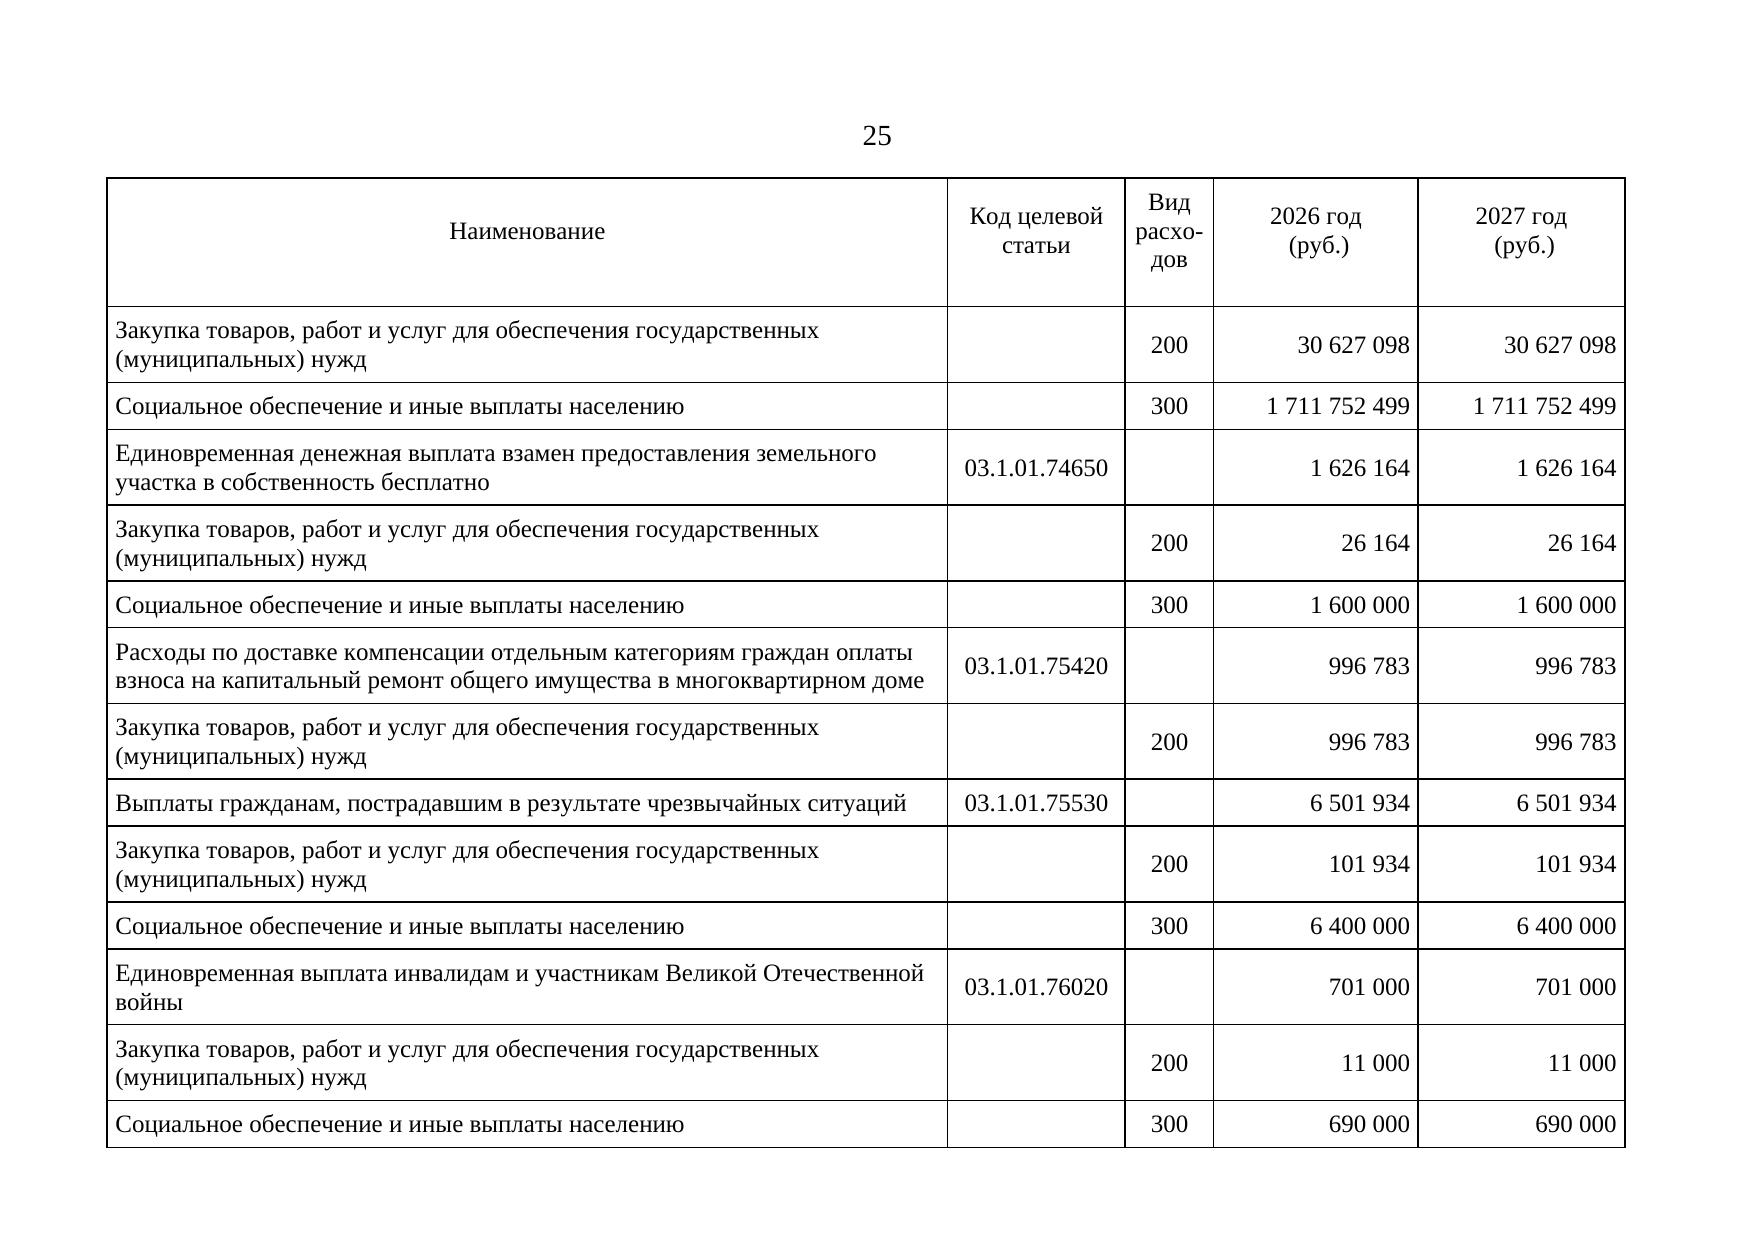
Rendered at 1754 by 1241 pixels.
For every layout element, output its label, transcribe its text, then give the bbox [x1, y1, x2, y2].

table_cell [1126, 780, 1213, 825]
table_cell 300 [1126, 582, 1213, 627]
table_cell 1 711 752 499 [1419, 383, 1624, 428]
table_cell 03.1.01.76020 [948, 950, 1124, 1024]
table_cell Закупка товаров, работ и услуг для обеспечения государственных (муниципальных) нужд [108, 704, 947, 778]
table_cell 26 164 [1214, 506, 1417, 580]
table_cell 03.1.01.75530 [948, 780, 1124, 825]
table_cell 300 [1126, 1101, 1213, 1146]
table_cell [948, 704, 1124, 778]
table_cell Закупка товаров, работ и услуг для обеспечения государственных (муниципальных) нужд [108, 506, 947, 580]
table_cell [948, 903, 1124, 948]
table_cell Единовременная денежная выплата взамен предоставления земельного участка в собственность бесплатно [108, 430, 947, 504]
table_cell Социальное обеспечение и иные выплаты населению [108, 582, 947, 627]
table_cell 690 000 [1419, 1101, 1624, 1146]
table_cell 996 783 [1419, 704, 1624, 778]
table_header Вид расхо-дов [1126, 179, 1213, 306]
table_cell 03.1.01.74650 [948, 430, 1124, 504]
table_cell 996 783 [1419, 628, 1624, 703]
table_cell [948, 1025, 1124, 1099]
table_cell Закупка товаров, работ и услуг для обеспечения государственных (муниципальных) нужд [108, 827, 947, 901]
table_cell 03.1.01.75420 [948, 628, 1124, 703]
table_cell Выплаты гражданам, пострадавшим в результате чрезвычайных ситуаций [108, 780, 947, 825]
table_cell Социальное обеспечение и иные выплаты населению [108, 1101, 947, 1146]
table_cell 996 783 [1214, 704, 1417, 778]
table_cell 11 000 [1419, 1025, 1624, 1099]
table_cell 101 934 [1419, 827, 1624, 901]
table_cell 200 [1126, 1025, 1213, 1099]
table_header 2026 год (руб.) [1214, 179, 1417, 306]
table_cell 701 000 [1214, 950, 1417, 1024]
table_cell [948, 307, 1124, 381]
table_cell Закупка товаров, работ и услуг для обеспечения государственных (муниципальных) нужд [108, 1025, 947, 1099]
table_cell 6 400 000 [1214, 903, 1417, 948]
table_cell 200 [1126, 506, 1213, 580]
table_header 2027 год (руб.) [1419, 179, 1624, 306]
table_cell 300 [1126, 383, 1213, 428]
table_cell Социальное обеспечение и иные выплаты населению [108, 903, 947, 948]
table_cell Закупка товаров, работ и услуг для обеспечения государственных (муниципальных) нужд [108, 307, 947, 381]
table_cell 1 626 164 [1214, 430, 1417, 504]
table_cell 30 627 098 [1214, 307, 1417, 381]
table_cell [948, 383, 1124, 428]
table_cell 1 600 000 [1214, 582, 1417, 627]
table_cell Расходы по доставке компенсации отдельным категориям граждан оплаты взноса на капитальный ремонт общего имущества в многоквартирном доме [108, 628, 947, 703]
table_cell Единовременная выплата инвалидам и участникам Великой Отечественной войны [108, 950, 947, 1024]
table_cell 200 [1126, 704, 1213, 778]
table_cell [948, 827, 1124, 901]
table_cell 996 783 [1214, 628, 1417, 703]
table_cell 300 [1126, 903, 1213, 948]
table_cell [948, 1101, 1124, 1146]
table_cell 26 164 [1419, 506, 1624, 580]
table_cell 690 000 [1214, 1101, 1417, 1146]
table_header Код целевой статьи [948, 179, 1124, 306]
table_cell 30 627 098 [1419, 307, 1624, 381]
table_cell [1126, 628, 1213, 703]
table_cell Социальное обеспечение и иные выплаты населению [108, 383, 947, 428]
table_cell 6 501 934 [1419, 780, 1624, 825]
table_cell [948, 582, 1124, 627]
table_cell 1 711 752 499 [1214, 383, 1417, 428]
table_cell 1 600 000 [1419, 582, 1624, 627]
table_header Наименование [108, 179, 947, 306]
table_cell 701 000 [1419, 950, 1624, 1024]
table_cell 200 [1126, 827, 1213, 901]
table_cell [1126, 430, 1213, 504]
table_cell [948, 506, 1124, 580]
table_cell 1 626 164 [1419, 430, 1624, 504]
table_cell [1126, 950, 1213, 1024]
table_cell 11 000 [1214, 1025, 1417, 1099]
table_cell 6 400 000 [1419, 903, 1624, 948]
table_cell 6 501 934 [1214, 780, 1417, 825]
table_cell 101 934 [1214, 827, 1417, 901]
table_cell 200 [1126, 307, 1213, 381]
